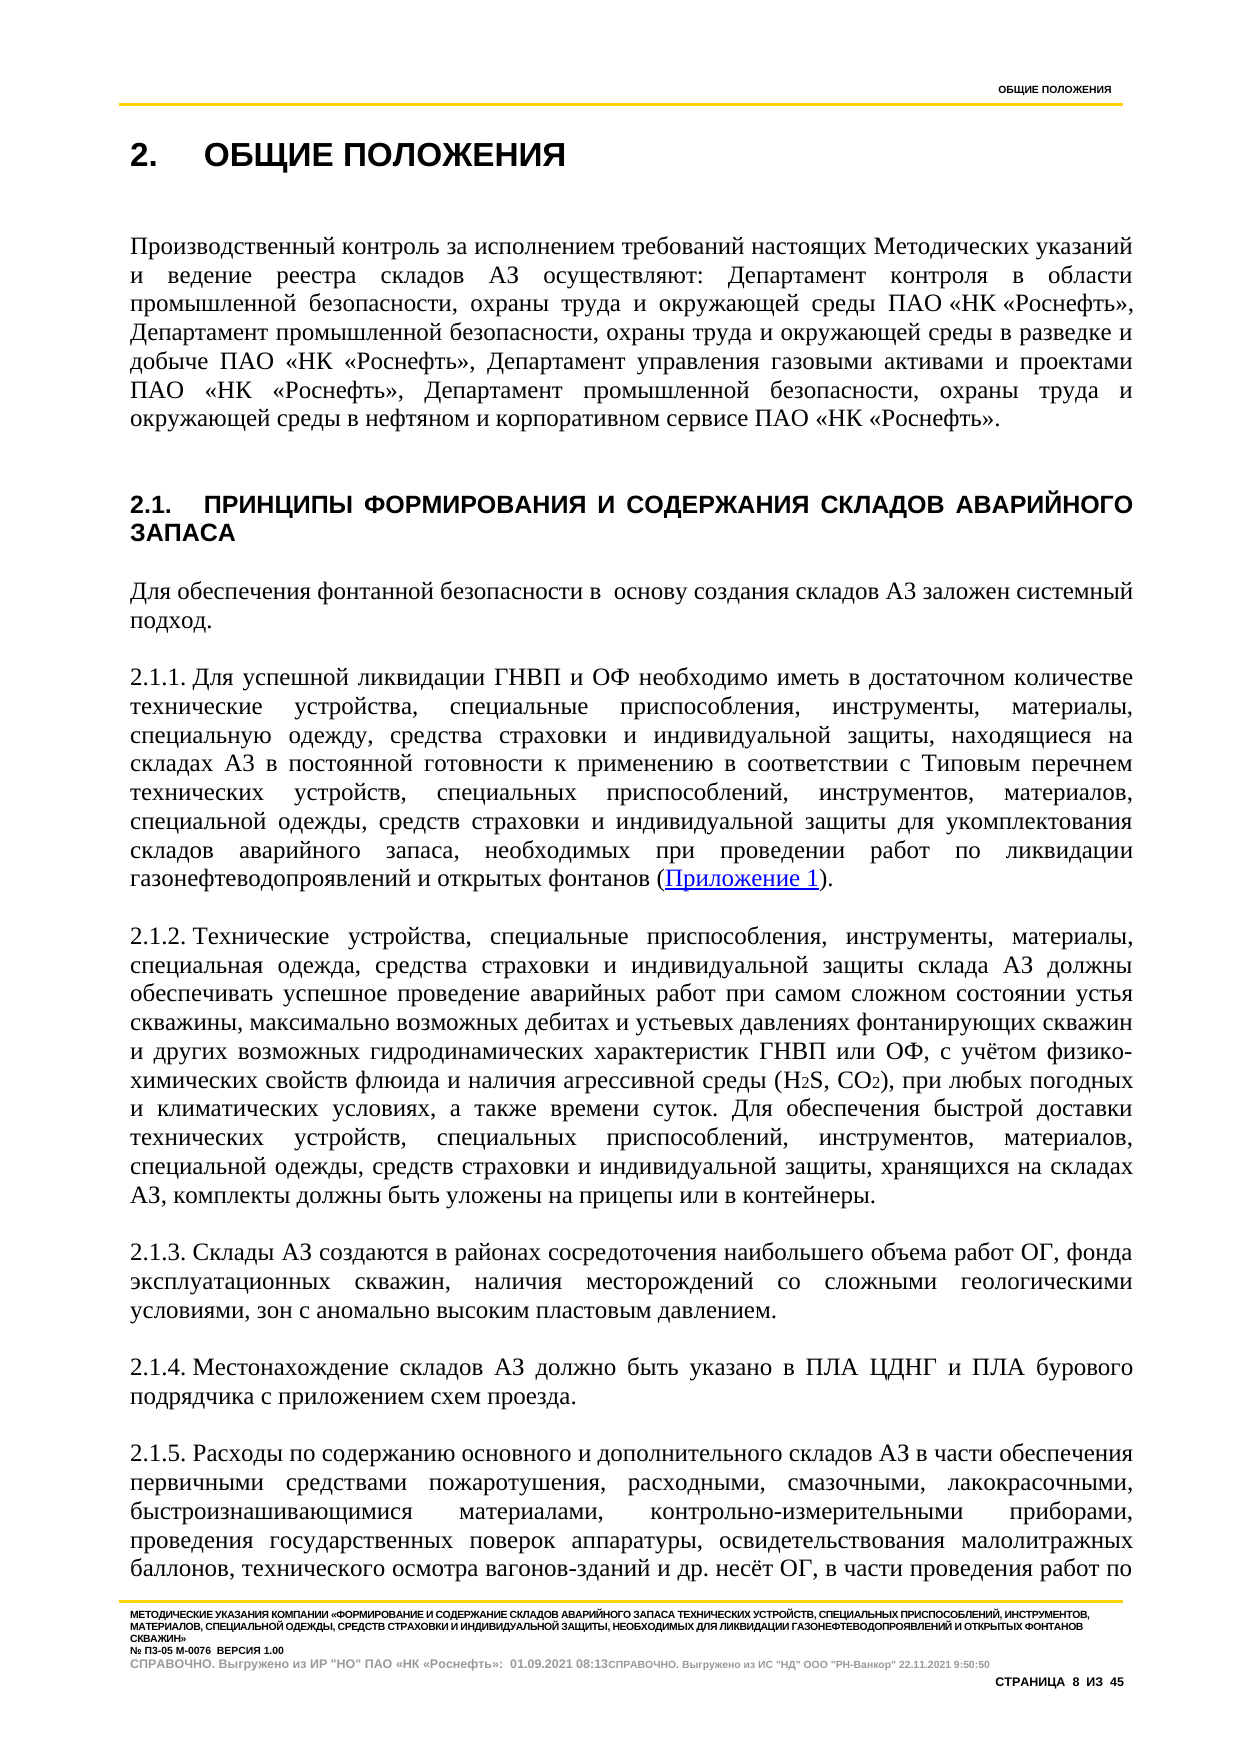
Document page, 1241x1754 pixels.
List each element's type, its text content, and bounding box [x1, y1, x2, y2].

text 2.1.3. Склады АЗ создаются в районах сосредоточения наибольшего объема работ ОГ, фонда эксплуатационных скважин, наличия месторождений со сложными геологическими условиями, зон с аномально высоким пластовым давлением. [130, 1237, 1134, 1323]
text 2.1.1. Для успешной ликвидации ГНВП и ОФ необходимо иметь в достаточном количестве технические устройства, специальные приспособления, инструменты, материалы, специальную одежду, средства страховки и индивидуальной защиты, находящиеся на складах A3 в постоянной готовности к применению в соответствии с Типовым перечнем технических устройств, специальных приспособлений, инструментов, материалов, специальной одежды, средств страховки и индивидуальной защиты для укомплектования складов аварийного запаса, необходимых при проведении работ по ликвидации газонефтеводопроявлений и открытых фонтанов (Приложение 1). [130, 662, 1134, 892]
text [130, 1438, 1134, 1582]
list 2.1. ПРИНЦИПЫ ФОРМИРОВАНИЯ И СОДЕРЖАНИЯ СКЛАДОВ АВАРИЙНОГО ЗАПАСА [130, 490, 1134, 547]
text 2.1.2. Технические устройства, специальные приспособления, инструменты, материалы, специальная одежда, средства страховки и индивидуальной защиты склада АЗ должны обеспечивать успешное проведение аварийных работ при самом сложном состоянии устья скважины, максимально возможных дебитах и устьевых давлениях фонтанирующих скважин и других возможных гидродинамических характеристик ГНВП или ОФ, с учётом физико-химических свойств флюида и наличия агрессивной среды (H2S, CO2), при любых погодных и климатических условиях, а также времени суток. Для обеспечения быстрой доставки технических устройств, специальных приспособлений, инструментов, материалов, специальной одежды, средств страховки и индивидуальной защиты, хранящихся на складах АЗ, комплекты должны быть уложены на прицепы или в контейнеры. [130, 921, 1134, 1208]
text Для обеспечения фонтанной безопасности в основу создания складов A3 заложен системный подход. [130, 576, 1134, 633]
text ОБЩИЕ ПОЛОЖЕНИЯ [130, 135, 1134, 173]
text 2.1.4. Местонахождение складов АЗ должно быть указано в ПЛА ЦДНГ и ПЛА бурового подрядчика с приложением схем проезда. [130, 1352, 1134, 1410]
text Производственный контроль за исполнением требований настоящих Методических указаний и ведение реестра складов АЗ осуществляют: Департамент контроля в области промышленной безопасности, охраны труда и окружающей среды ПАО «НК «Роснефть», Департамент промышленной безопасности, охраны труда и окружающей среды в разведке и добыче ПАО «НК «Роснефть», Департамент управления газовыми активами и проектами ПАО «НК «Роснефть», Департамент промышленной безопасности, охраны труда и окружающей среды в нефтяном и корпоративном сервисе ПАО «НК «Роснефть». [130, 231, 1134, 432]
